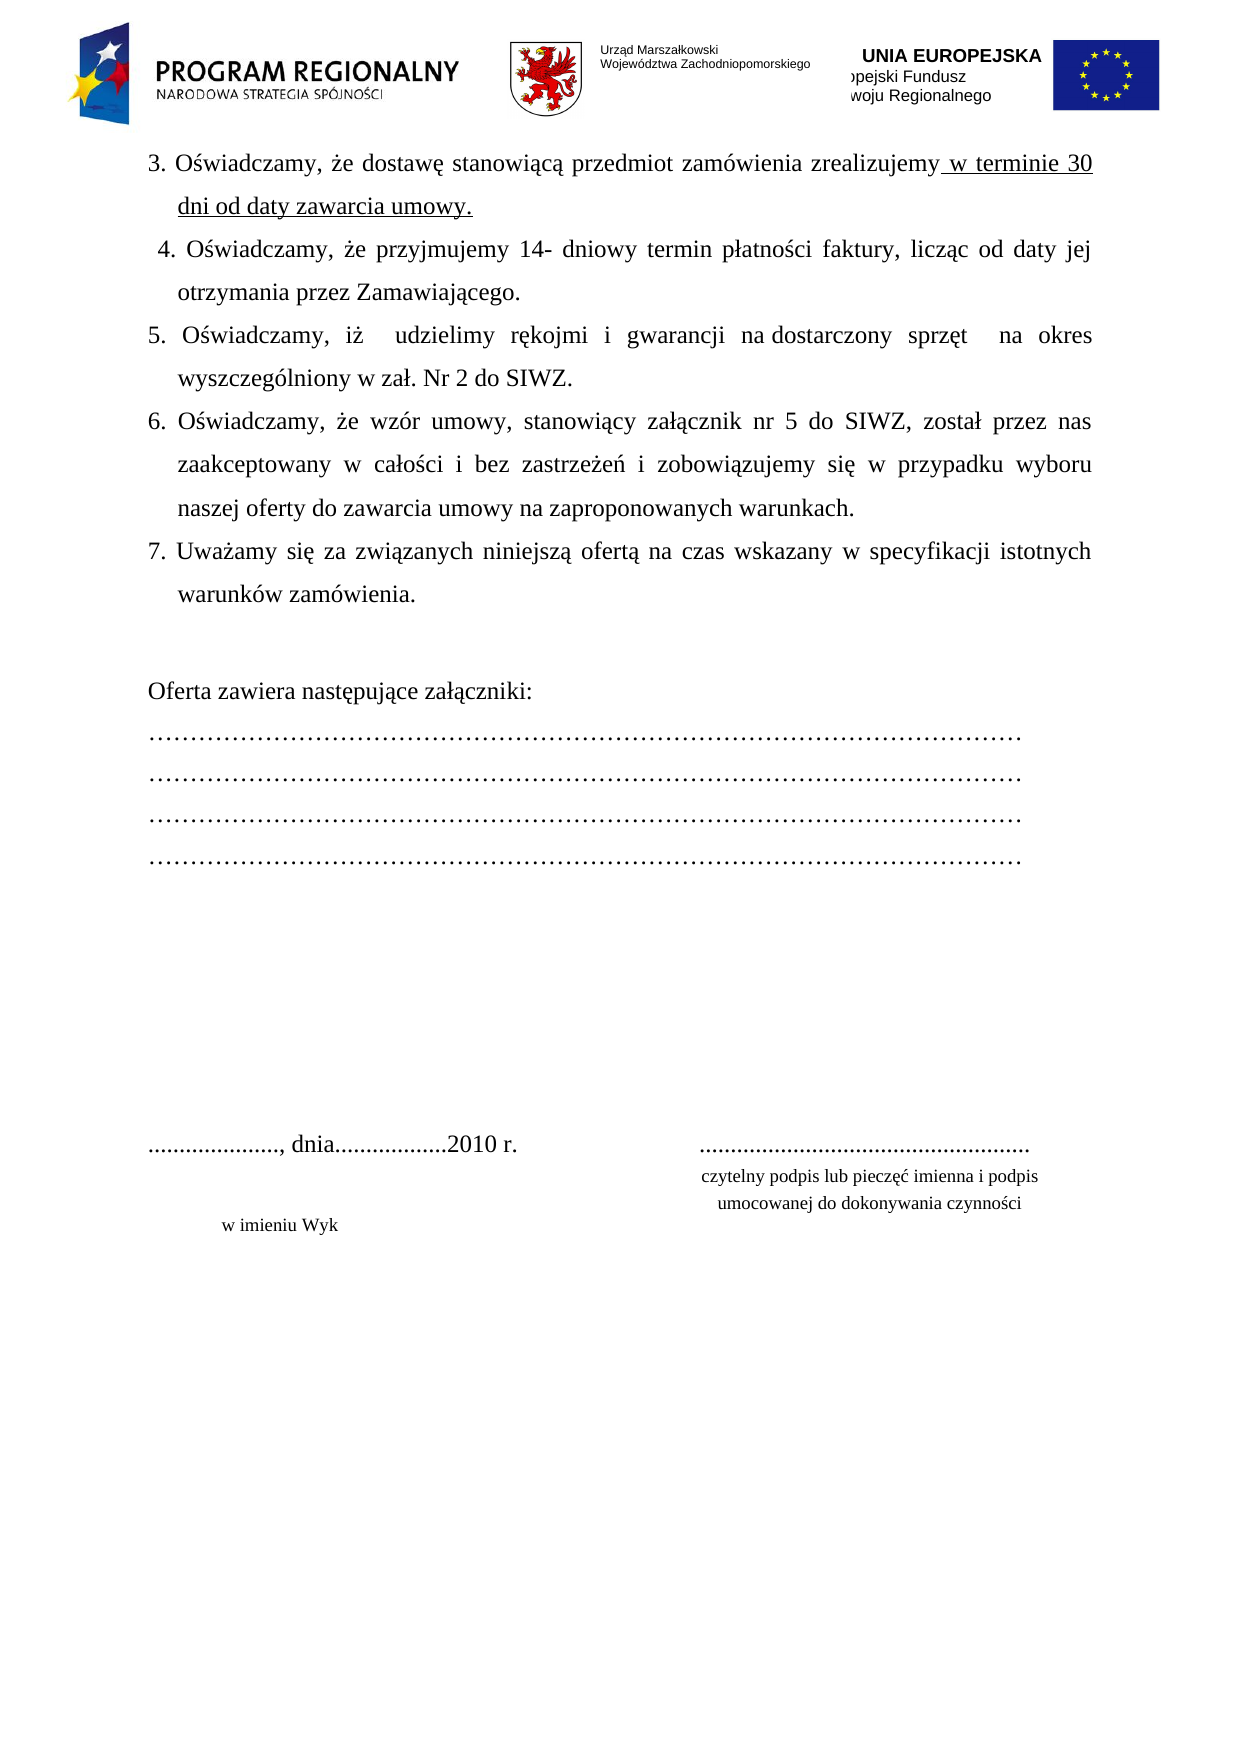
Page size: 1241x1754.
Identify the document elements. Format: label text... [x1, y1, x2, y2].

text …………………………………………………………………………………………… [148, 758, 1093, 787]
text 3. Oświadczamy, że dostawę stanowiącą przedmiot zamówienia zrealizujemy w terminie 30 dni od daty zawarcia umowy. [148, 148, 1093, 219]
text ....................., dnia..................2010 r. ..................................................... [148, 1129, 1093, 1158]
picture [507, 39, 585, 119]
text umocowanej do dokonywania czynności w imieniu Wyk [221, 1192, 1093, 1235]
text 6. Oświadczamy, że wzór umowy, stanowiący załącznik nr 5 do SIWZ, został przez nas zaakceptowany w całości i bez zastrzeżeń i zobowiązujemy się w przypadku wyboru naszej oferty do zawarcia umowy na zaproponowanych warunkach. [148, 406, 1093, 521]
text …………………………………………………………………………………………… [148, 799, 1093, 828]
text …………………………………………………………………………………………… [148, 717, 1093, 746]
text czytelny podpis lub pieczęć imienna i podpis [148, 1164, 1093, 1186]
picture [1051, 38, 1161, 112]
text 4. Oświadczamy, że przyjmujemy 14- dniowy termin płatności faktury, licząc od daty jej otrzymania przez Zamawiającego. [148, 234, 1093, 306]
text Oferta zawiera następujące załączniki: [148, 676, 1093, 704]
text 5. Oświadczamy, iż udzielimy rękojmi i gwarancji na dostarczony sprzęt na okres wyszczególniony w zał. Nr 2 do SIWZ. [148, 320, 1093, 392]
text …………………………………………………………………………………………… [148, 841, 1093, 869]
picture [46, 14, 479, 133]
text 7. Uważamy się za związanych niniejszą ofertą na czas wskazany w specyfikacji istotnych warunków zamówienia. [148, 536, 1093, 608]
